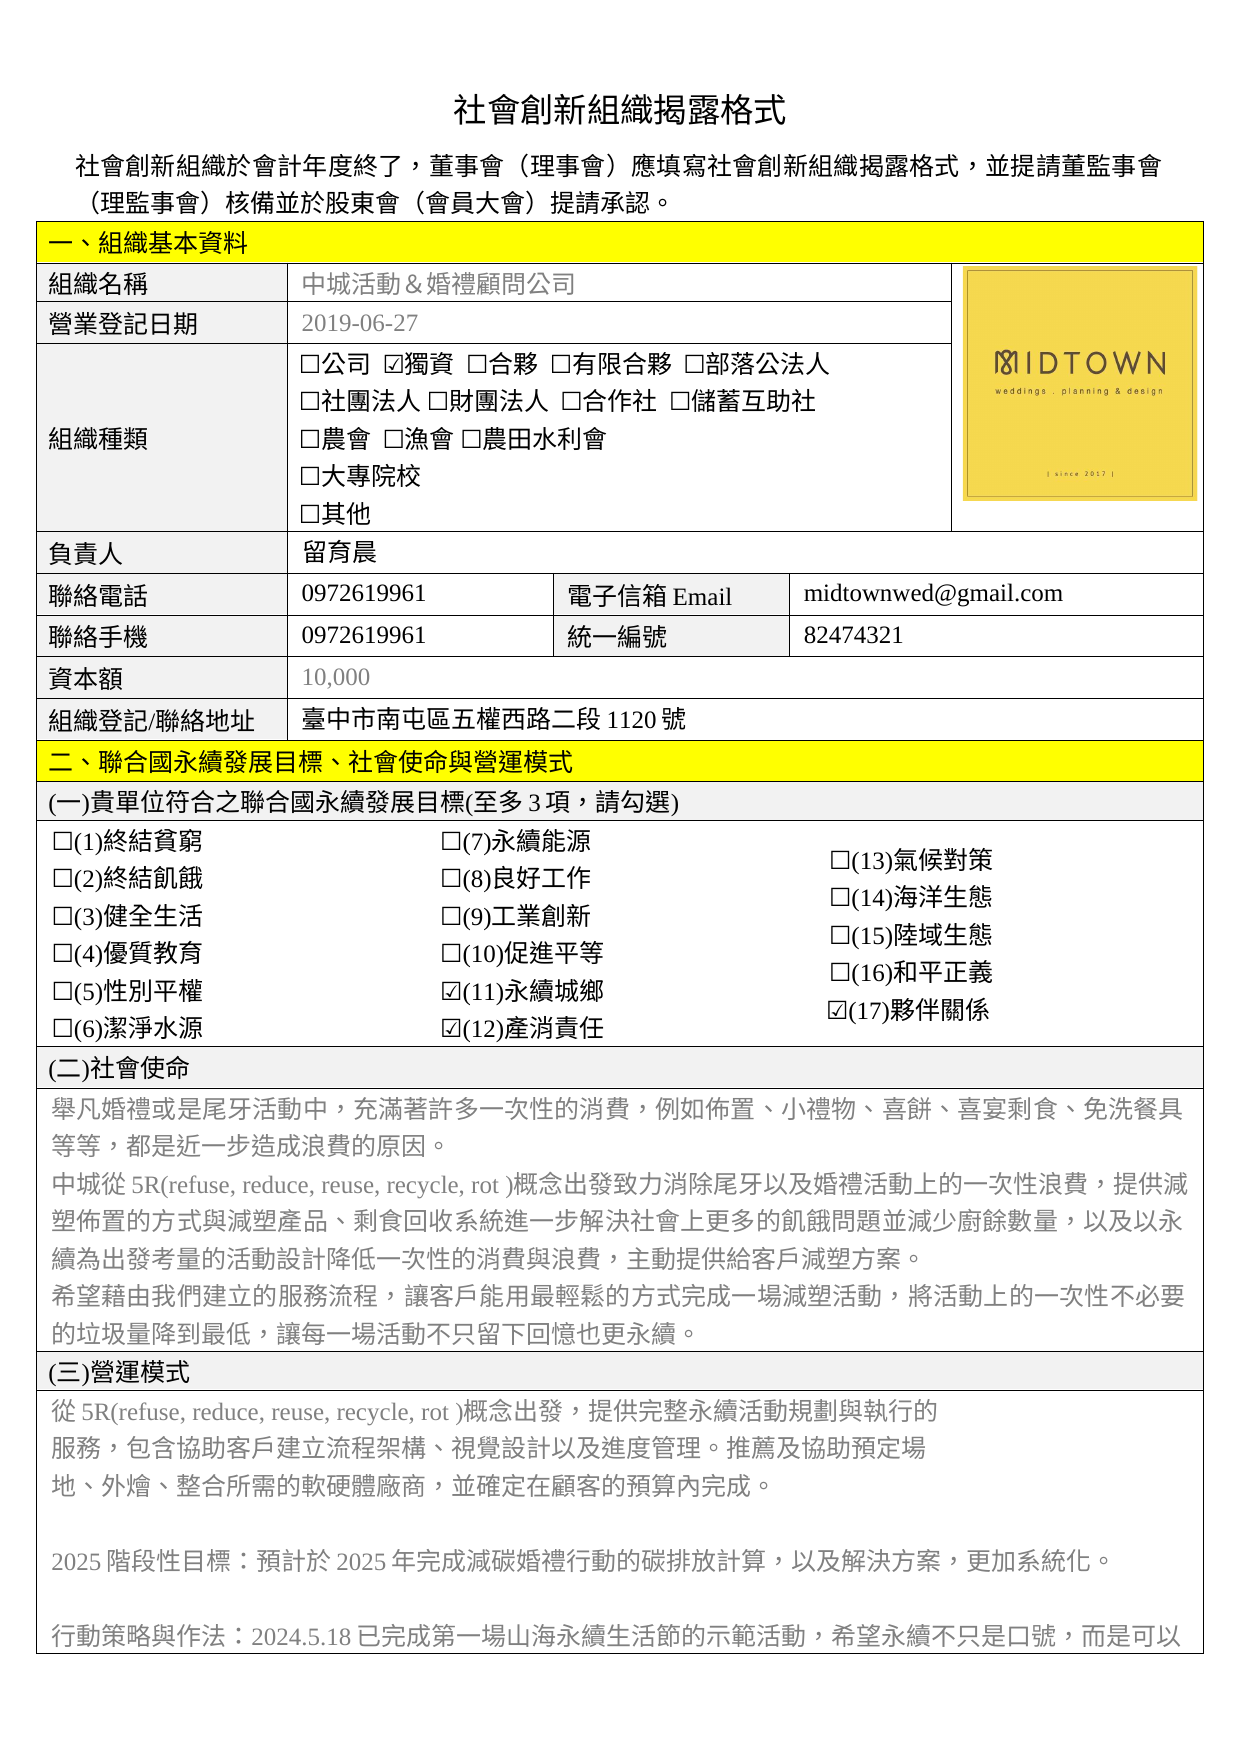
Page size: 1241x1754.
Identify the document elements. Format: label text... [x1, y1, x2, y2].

text 社會創新組織揭露格式 [75, 71, 1165, 146]
table_cell 組織種類 [37, 344, 287, 531]
table_cell 留育晨 [288, 532, 1203, 573]
table_cell 負責人 [37, 532, 287, 573]
table_cell 組織登記/聯絡地址 [37, 699, 287, 739]
table_cell 營業登記日期 [37, 302, 287, 343]
table_cell 中城活動＆婚禮顧問公司 [288, 264, 951, 301]
table_cell 82474321 [790, 616, 1203, 656]
table_cell 10,000 [288, 657, 1203, 698]
table_cell ☐(7)永續能源 ☐(8)良好工作 ☐(9)工業創新 ☐(10)促進平等 ☑(11)永續城鄉 ☑(12)產消責任 [426, 821, 814, 1046]
table_cell ☐公司 ☑獨資 ☐合夥 ☐有限合夥 ☐部落公法人 ☐社團法人 ☐財團法人 ☐合作社 ☐儲蓄互助社 ☐農會 ☐漁會 ☐農田水利會 ☐大專院校 ☐其他 [288, 344, 951, 531]
table_cell 統一編號 [554, 616, 789, 656]
table_header 一、組織基本資料 [37, 222, 1203, 262]
table_cell 聯絡手機 [37, 616, 287, 656]
table_cell (二)社會使命 [37, 1047, 1203, 1087]
table_cell 電子信箱Email [554, 574, 789, 614]
table_cell (三)營運模式 [37, 1352, 1203, 1389]
table_cell [952, 264, 1203, 531]
table_cell 臺中市南屯區五權西路二段1120號 [288, 699, 1203, 739]
table_cell 2019-06-27 [288, 302, 951, 343]
table_cell (一)貴單位符合之聯合國永續發展目標(至多3項，請勾選) [37, 782, 1203, 820]
table_cell 0972619961 [288, 616, 553, 656]
table_cell 0972619961 [288, 574, 553, 614]
table_cell 組織名稱 [37, 264, 287, 301]
table_cell 聯絡電話 [37, 574, 287, 614]
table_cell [37, 1391, 1203, 1653]
table_cell 舉凡婚禮或是尾牙活動中，充滿著許多一次性的消費，例如佈置、小禮物、喜餅、喜宴剩食、免洗餐具等等，都是近一步造成浪費的原因。 中城從5R(refuse, reduce, reuse, recycle, rot )概念出發致力消除尾牙以及婚禮活動上的一次性浪費，提供減塑佈置的方式與減塑產品、剩食回收系統進一步解決社會上更多的飢餓問題並減少廚餘數量，以及以永續為出發考量的活動設計降低一次性的消費與浪費，主動提供給客戶減塑方案。 希望藉由我們建立的服務流程，讓客戶能用最輕鬆的方式完成一場減塑活動，將活動上的一次性不必要的垃圾量降到最低，讓每一場活動不只留下回憶也更永續。 [37, 1089, 1203, 1351]
table_cell 資本額 [37, 657, 287, 698]
table_cell midtownwed@gmail.com [790, 574, 1203, 614]
picture [962, 266, 1198, 501]
table_cell ☐(13)氣候對策 ☐(14)海洋生態 ☐(15)陸域生態 ☐(16)和平正義 ☑(17)夥伴關係 [815, 821, 1203, 1046]
text 社會創新組織於會計年度終了，董事會（理事會）應填寫社會創新組織揭露格式，並提請董監事會（理監事會）核備並於股東會（會員大會）提請承認。 [75, 146, 1165, 221]
table_cell ☐(1)終結貧窮 ☐(2)終結飢餓 ☐(3)健全生活 ☐(4)優質教育 ☐(5)性別平權 ☐(6)潔淨水源 [37, 821, 426, 1046]
table_cell 二、聯合國永續發展目標、社會使命與營運模式 [37, 741, 1203, 781]
